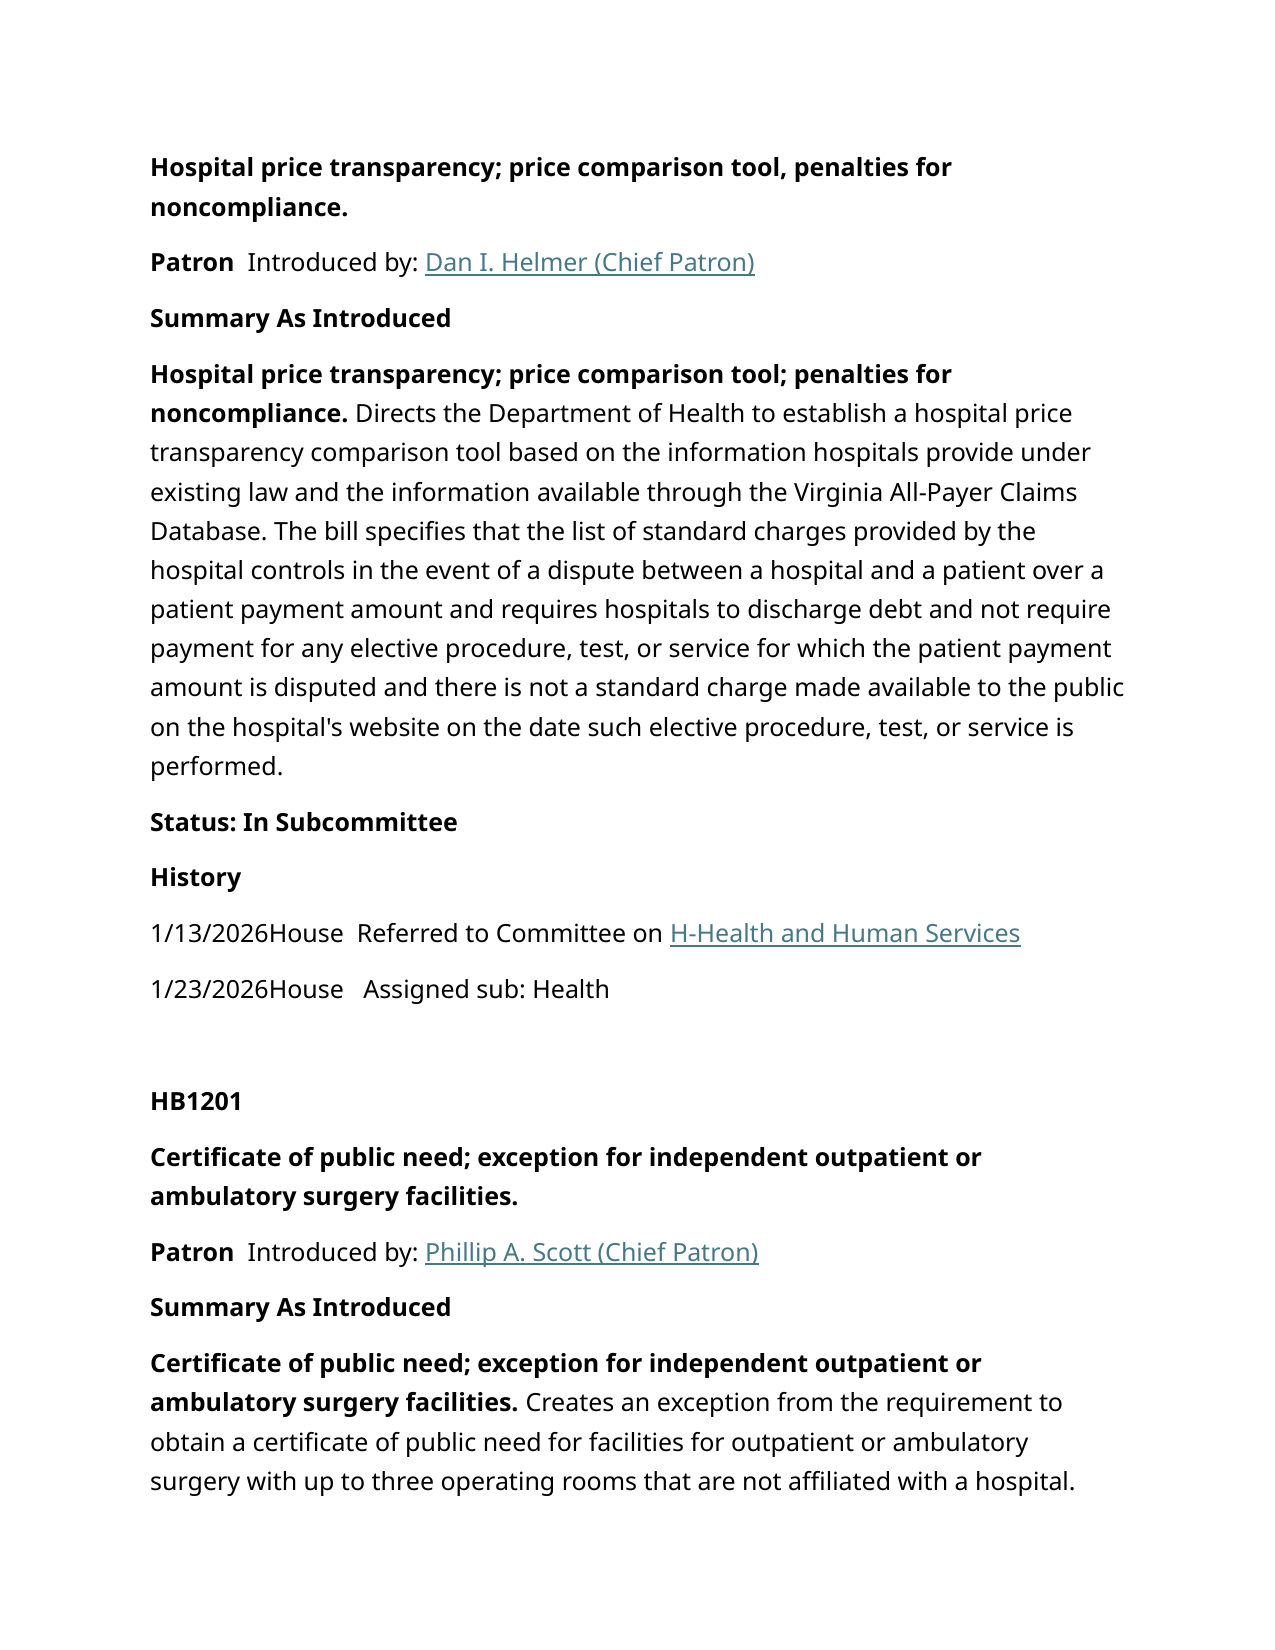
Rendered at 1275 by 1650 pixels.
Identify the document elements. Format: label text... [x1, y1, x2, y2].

text 1/23/2026House Assigned sub: Health [150, 972, 1125, 1006]
text Hospital price transparency; price comparison tool; penalties for noncompliance. Directs the Department of Health to establish a hospital price transparency comparison tool based on the information hospitals provide under existing law and the information available through the Virginia All-Payer Claims Database. The bill specifies that the list of standard charges provided by the hospital controls in the event of a dispute between a hospital and a patient over a patient payment amount and requires hospitals to discharge debt and not require payment for any elective procedure, test, or service for which the patient payment amount is disputed and there is not a standard charge made available to the public on the hospital's website on the date such elective procedure, test, or service is performed. [150, 357, 1125, 782]
text HB1201 [150, 1083, 1125, 1117]
text Hospital price transparency; price comparison tool, penalties for noncompliance. [150, 150, 1125, 223]
text Patron Introduced by: Phillip A. Scott (Chief Patron) [150, 1234, 1125, 1268]
text Patron Introduced by: Dan I. Helmer (Chief Patron) [150, 245, 1125, 279]
text History [150, 860, 1125, 894]
text 1/13/2026House Referred to Committee on H-Health and Human Services [150, 916, 1125, 950]
text Summary As Introduced [150, 1290, 1125, 1324]
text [150, 1346, 1125, 1497]
text Summary As Introduced [150, 301, 1125, 335]
text Certificate of public need; exception for independent outpatient or ambulatory surgery facilities. [150, 1139, 1125, 1212]
text Status: In Subcommittee [150, 804, 1125, 838]
